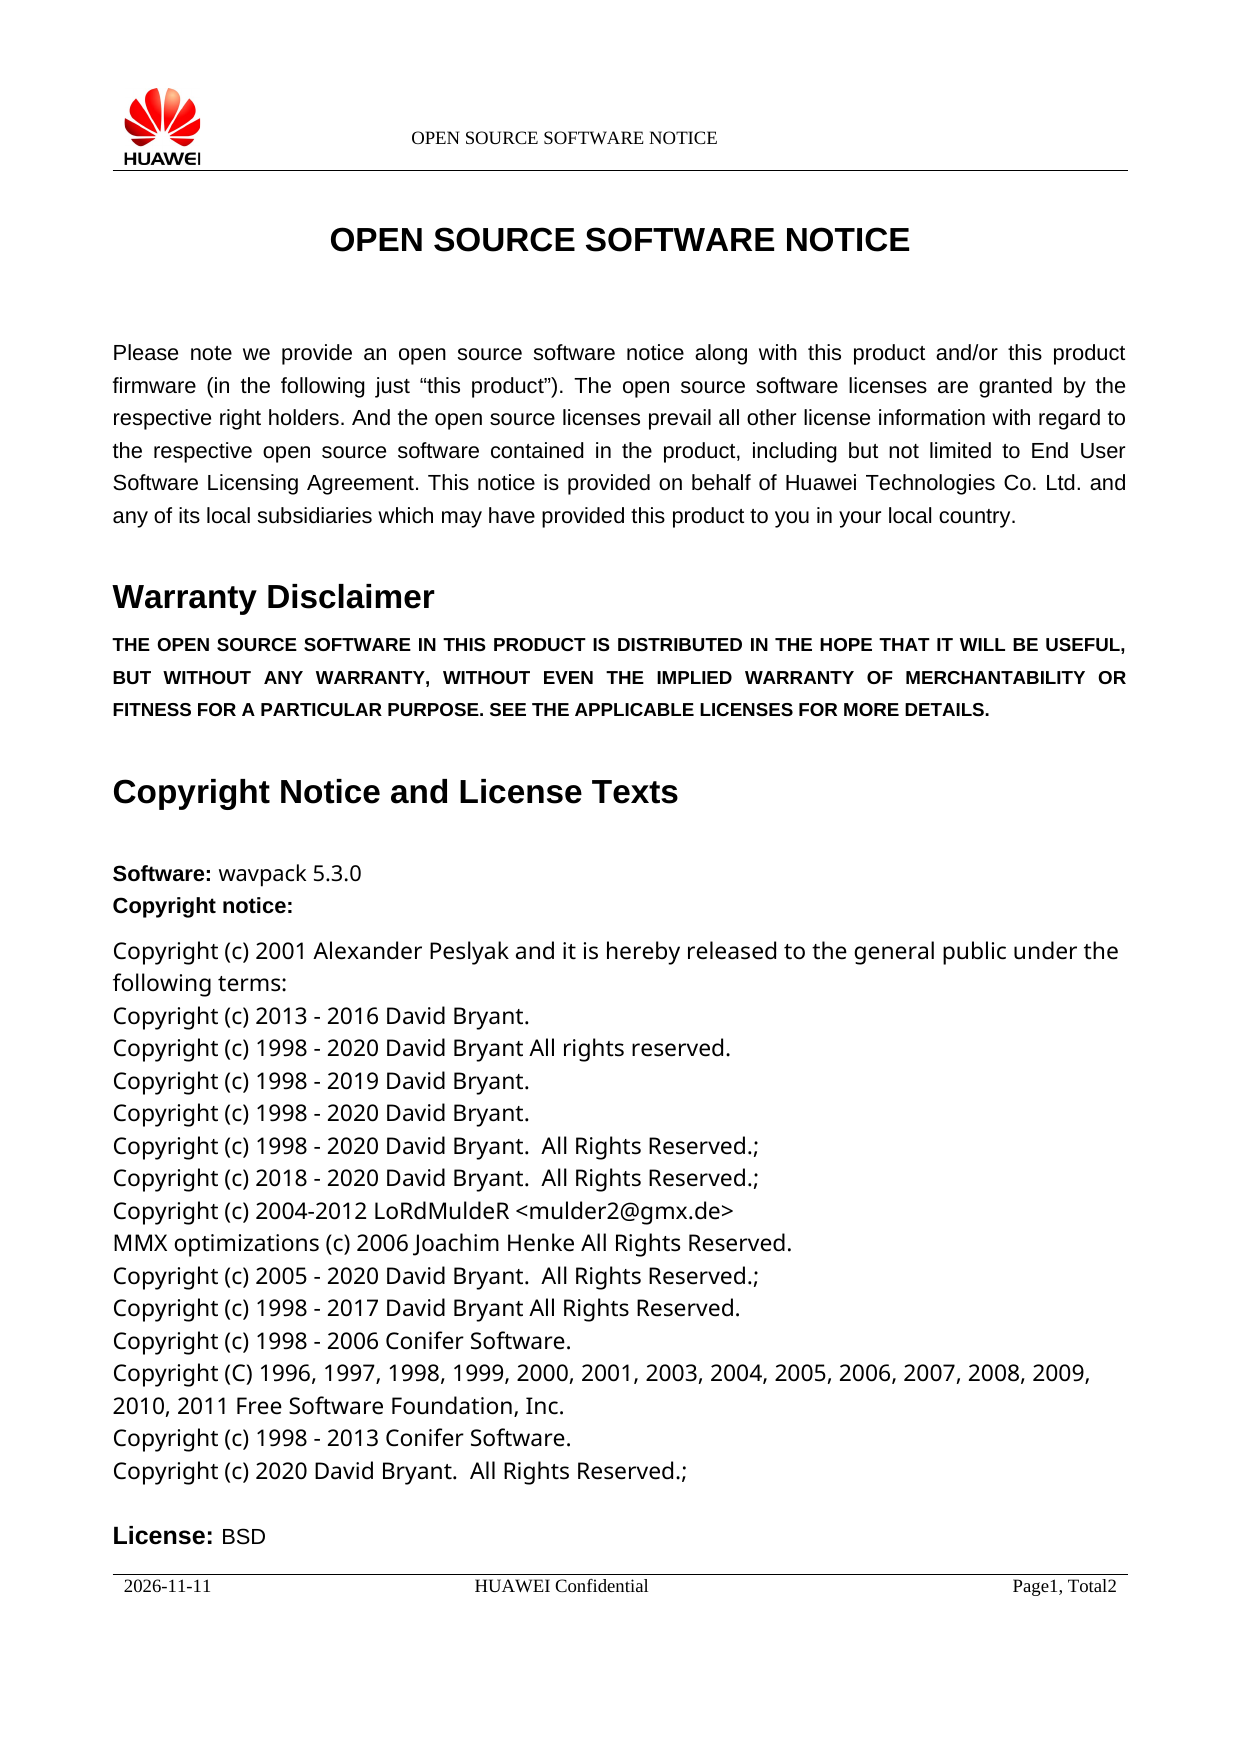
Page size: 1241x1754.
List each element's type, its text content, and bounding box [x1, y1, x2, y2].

text Copyright notice: [112, 889, 1128, 921]
text OPEN SOURCE SOFTWARE NOTICE [112, 206, 1128, 271]
text Please note we provide an open source software notice along with this product and/or this product firmware (in the following just “this product”). The open source software licenses are granted by the respective right holders. And the open source licenses prevail all other license information with regard to the respective open source software contained in the product, including but not limited to End User Software Licensing Agreement. This notice is provided on behalf of Huawei Technologies Co. Ltd. and any of its local subsidiaries which may have provided this product to you in your local country. [112, 336, 1128, 531]
text The open source software in this product is distributed in the hope that it will be useful, but WITHOUT ANY WARRANTY, without even the implied warranty of MERCHANTABILITY or FITNESS FOR A PARTICULAR PURPOSE. See the applicable licenses for more details. [112, 629, 1128, 726]
text License: BSD [112, 1519, 1128, 1551]
text Copyright Notice and License Texts [112, 759, 1128, 824]
picture [124, 88, 201, 165]
title Software: wavpack 5.3.0 [112, 856, 1128, 889]
text Warranty Disclaimer [112, 564, 1128, 629]
text Copyright (c) 2001 Alexander Peslyak and it is hereby released to the general public under the following terms: Copyright (c) 2013 - 2016 David Bryant. Copyright (c) 1998 - 2020 David Bryant All rights reserved. Copyright (c) 1998 - 2019 David Bryant. Copyright (c) 1998 - 2020 David Bryant. Copyright (c) 1998 - 2020 David Bryant. All Rights Reserved.; Copyright (c) 2018 - 2020 David Bryant. All Rights Reserved.; Copyright (c) 2004-2012 LoRdMuldeR <mulder2@gmx.de> MMX optimizations (c) 2006 Joachim Henke All Rights Reserved. Copyright (c) 2005 - 2020 David Bryant. All Rights Reserved.; Copyright (c) 1998 - 2017 David Bryant All Rights Reserved. Copyright (c) 1998 - 2006 Conifer Software. Copyright (C) 1996, 1997, 1998, 1999, 2000, 2001, 2003, 2004, 2005, 2006, 2007, 2008, 2009, 2010, 2011 Free Software Foundation, Inc. Copyright (c) 1998 - 2013 Conifer Software. Copyright (c) 2020 David Bryant. All Rights Reserved.; [112, 934, 1128, 1519]
